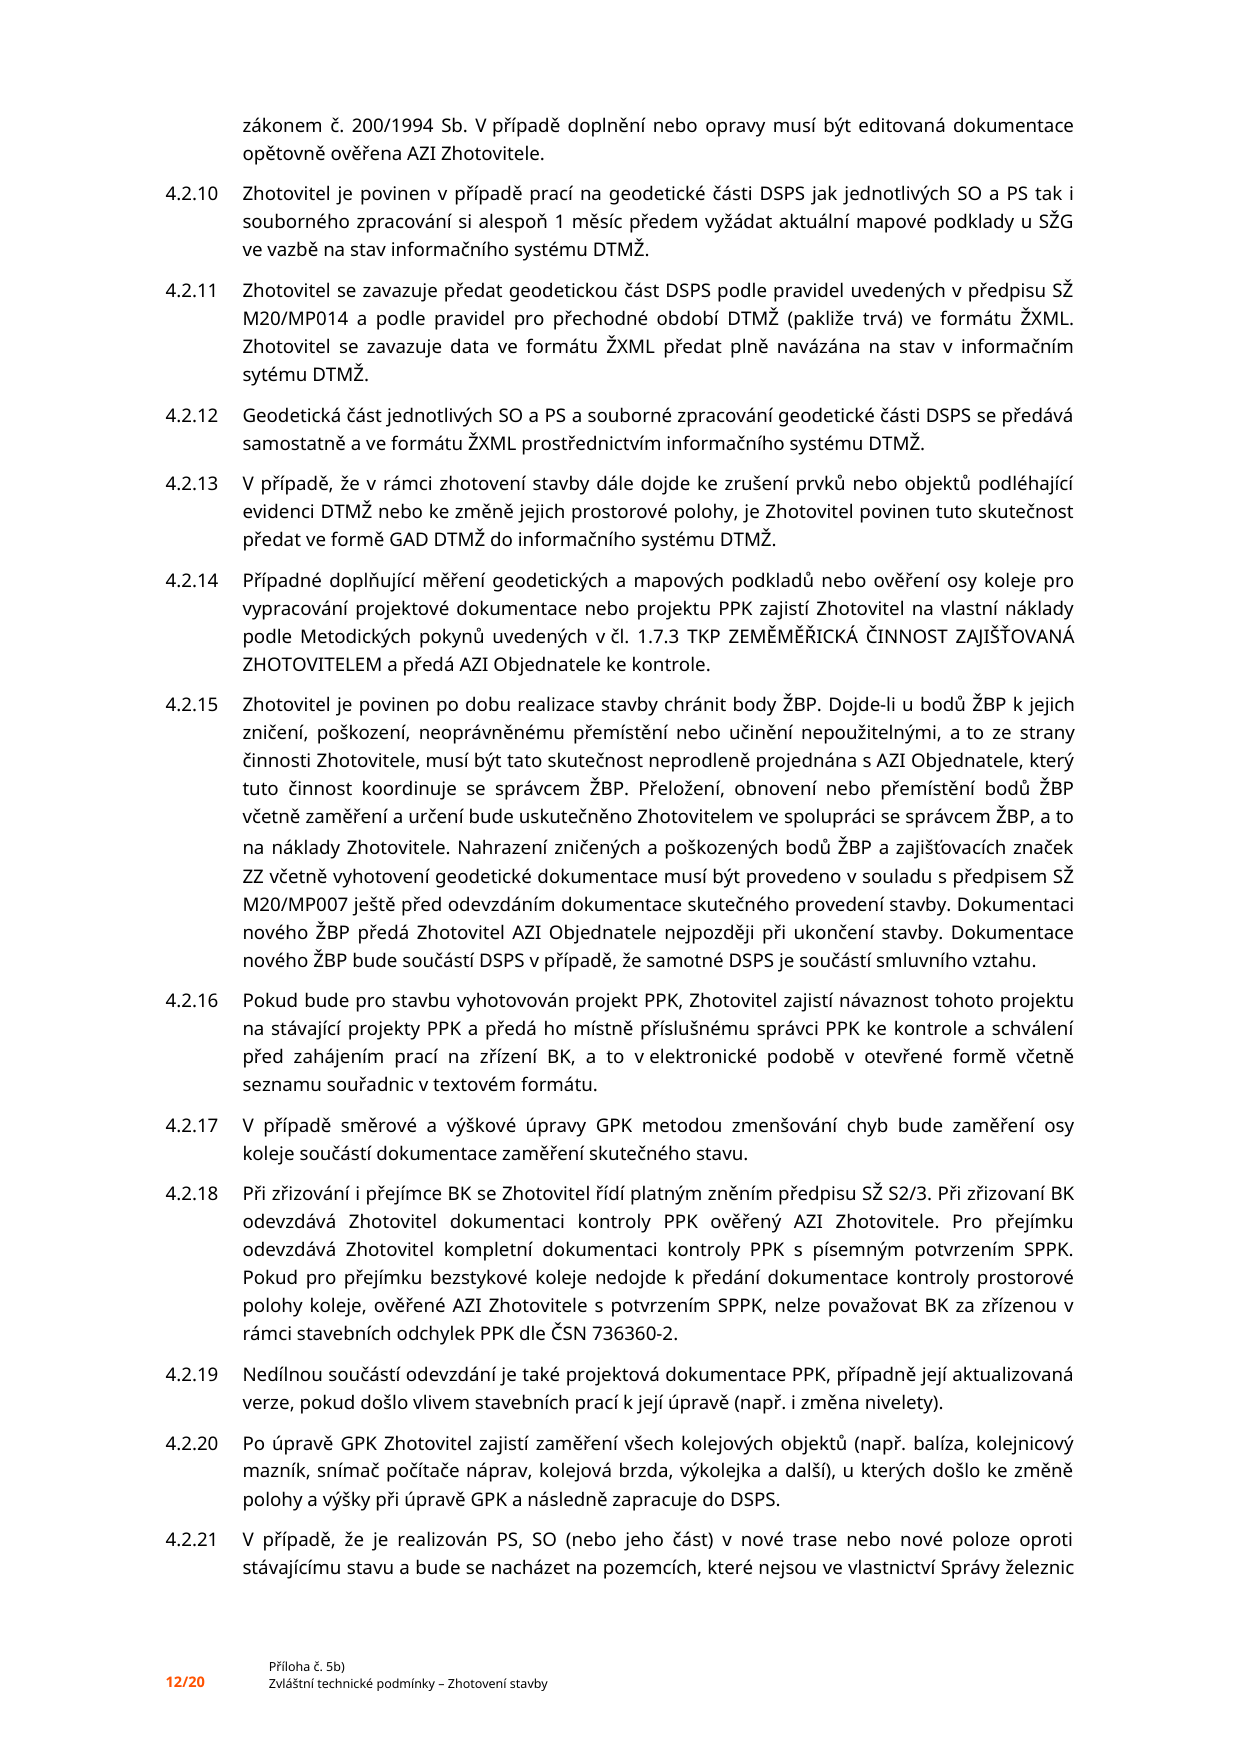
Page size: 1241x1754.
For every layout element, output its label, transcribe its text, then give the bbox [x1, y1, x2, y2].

text Zhotovitel se zavazuje předat geodetickou část DSPS podle pravidel uvedených v předpisu SŽ M20/MP014 a podle pravidel pro přechodné období DTMŽ (pakliže trvá) ve formátu ŽXML. Zhotovitel se zavazuje data ve formátu ŽXML předat plně navázána na stav v informačním sytému DTMŽ. [165, 277, 1075, 387]
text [165, 112, 1075, 166]
text Případné doplňující měření geodetických a mapových podkladů nebo ověření osy koleje pro vypracování projektové dokumentace nebo projektu PPK zajistí Zhotovitel na vlastní náklady podle Metodických pokynů uvedených v čl. 1.7.3 TKP ZEMĚMĚŘICKÁ ČINNOST ZAJIŠŤOVANÁ ZHOTOVITELEM a předá AZI Objednatele ke kontrole. [165, 567, 1075, 677]
text Zhotovitel je povinen po dobu realizace stavby chránit body ŽBP. Dojde-li u bodů ŽBP k jejich zničení, poškození, neoprávněnému přemístění nebo učinění nepoužitelnými, a to ze strany činnosti Zhotovitele, musí být tato skutečnost neprodleně projednána s AZI Objednatele, který tuto činnost koordinuje se správcem ŽBP. Přeložení, obnovení nebo přemístění bodů ŽBP včetně zaměření a určení bude uskutečněno Zhotovitelem ve spolupráci se správcem ŽBP, a to na náklady Zhotovitele. Nahrazení zničených a poškozených bodů ŽBP a zajišťovacích značek ZZ včetně vyhotovení geodetické dokumentace musí být provedeno v souladu s předpisem SŽ M20/MP007 ještě před odevzdáním dokumentace skutečného provedení stavby. Dokumentaci nového ŽBP předá Zhotovitel AZI Objednatele nejpozději při ukončení stavby. Dokumentace nového ŽBP bude součástí DSPS v případě, že samotné DSPS je součástí smluvního vztahu. [165, 692, 1075, 972]
text V případě směrové a výškové úpravy GPK metodou zmenšování chyb bude zaměření osy koleje součástí dokumentace zaměření skutečného stavu. [165, 1112, 1075, 1166]
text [165, 1526, 1075, 1580]
text Při zřizování i přejímce BK se Zhotovitel řídí platným zněním předpisu SŽ S2/3. Při zřizovaní BK odevzdává Zhotovitel dokumentaci kontroly PPK ověřený AZI Zhotovitele. Pro přejímku odevzdává Zhotovitel kompletní dokumentaci kontroly PPK s písemným potvrzením SPPK. Pokud pro přejímku bezstykové koleje nedojde k předání dokumentace kontroly prostorové polohy koleje, ověřené AZI Zhotovitele s potvrzením SPPK, nelze považovat BK za zřízenou v rámci stavebních odchylek PPK dle ČSN 736360-2. [165, 1181, 1075, 1346]
text Nedílnou součástí odevzdání je také projektová dokumentace PPK, případně její aktualizovaná verze, pokud došlo vlivem stavebních prací k její úpravě (např. i změna nivelety). [165, 1361, 1075, 1415]
text Zhotovitel je povinen v případě prací na geodetické části DSPS jak jednotlivých SO a PS tak i souborného zpracování si alespoň 1 měsíc předem vyžádat aktuální mapové podklady u SŽG ve vazbě na stav informačního systému DTMŽ. [165, 181, 1075, 262]
text Po úpravě GPK Zhotovitel zajistí zaměření všech kolejových objektů (např. balíza, kolejnicový mazník, snímač počítače náprav, kolejová brzda, výkolejka a další), u kterých došlo ke změně polohy a výšky při úpravě GPK a následně zapracuje do DSPS. [165, 1430, 1075, 1511]
text Geodetická část jednotlivých SO a PS a souborné zpracování geodetické části DSPS se předává samostatně a ve formátu ŽXML prostřednictvím informačního systému DTMŽ. [165, 402, 1075, 455]
text Pokud bude pro stavbu vyhotovován projekt PPK, Zhotovitel zajistí návaznost tohoto projektu na stávající projekty PPK a předá ho místně příslušnému správci PPK ke kontrole a schválení před zahájením prací na zřízení BK, a to v elektronické podobě v otevřené formě včetně seznamu souřadnic v textovém formátu. [165, 987, 1075, 1097]
text V případě, že v rámci zhotovení stavby dále dojde ke zrušení prvků nebo objektů podléhající evidenci DTMŽ nebo ke změně jejich prostorové polohy, je Zhotovitel povinen tuto skutečnost předat ve formě GAD DTMŽ do informačního systému DTMŽ. [165, 470, 1075, 552]
